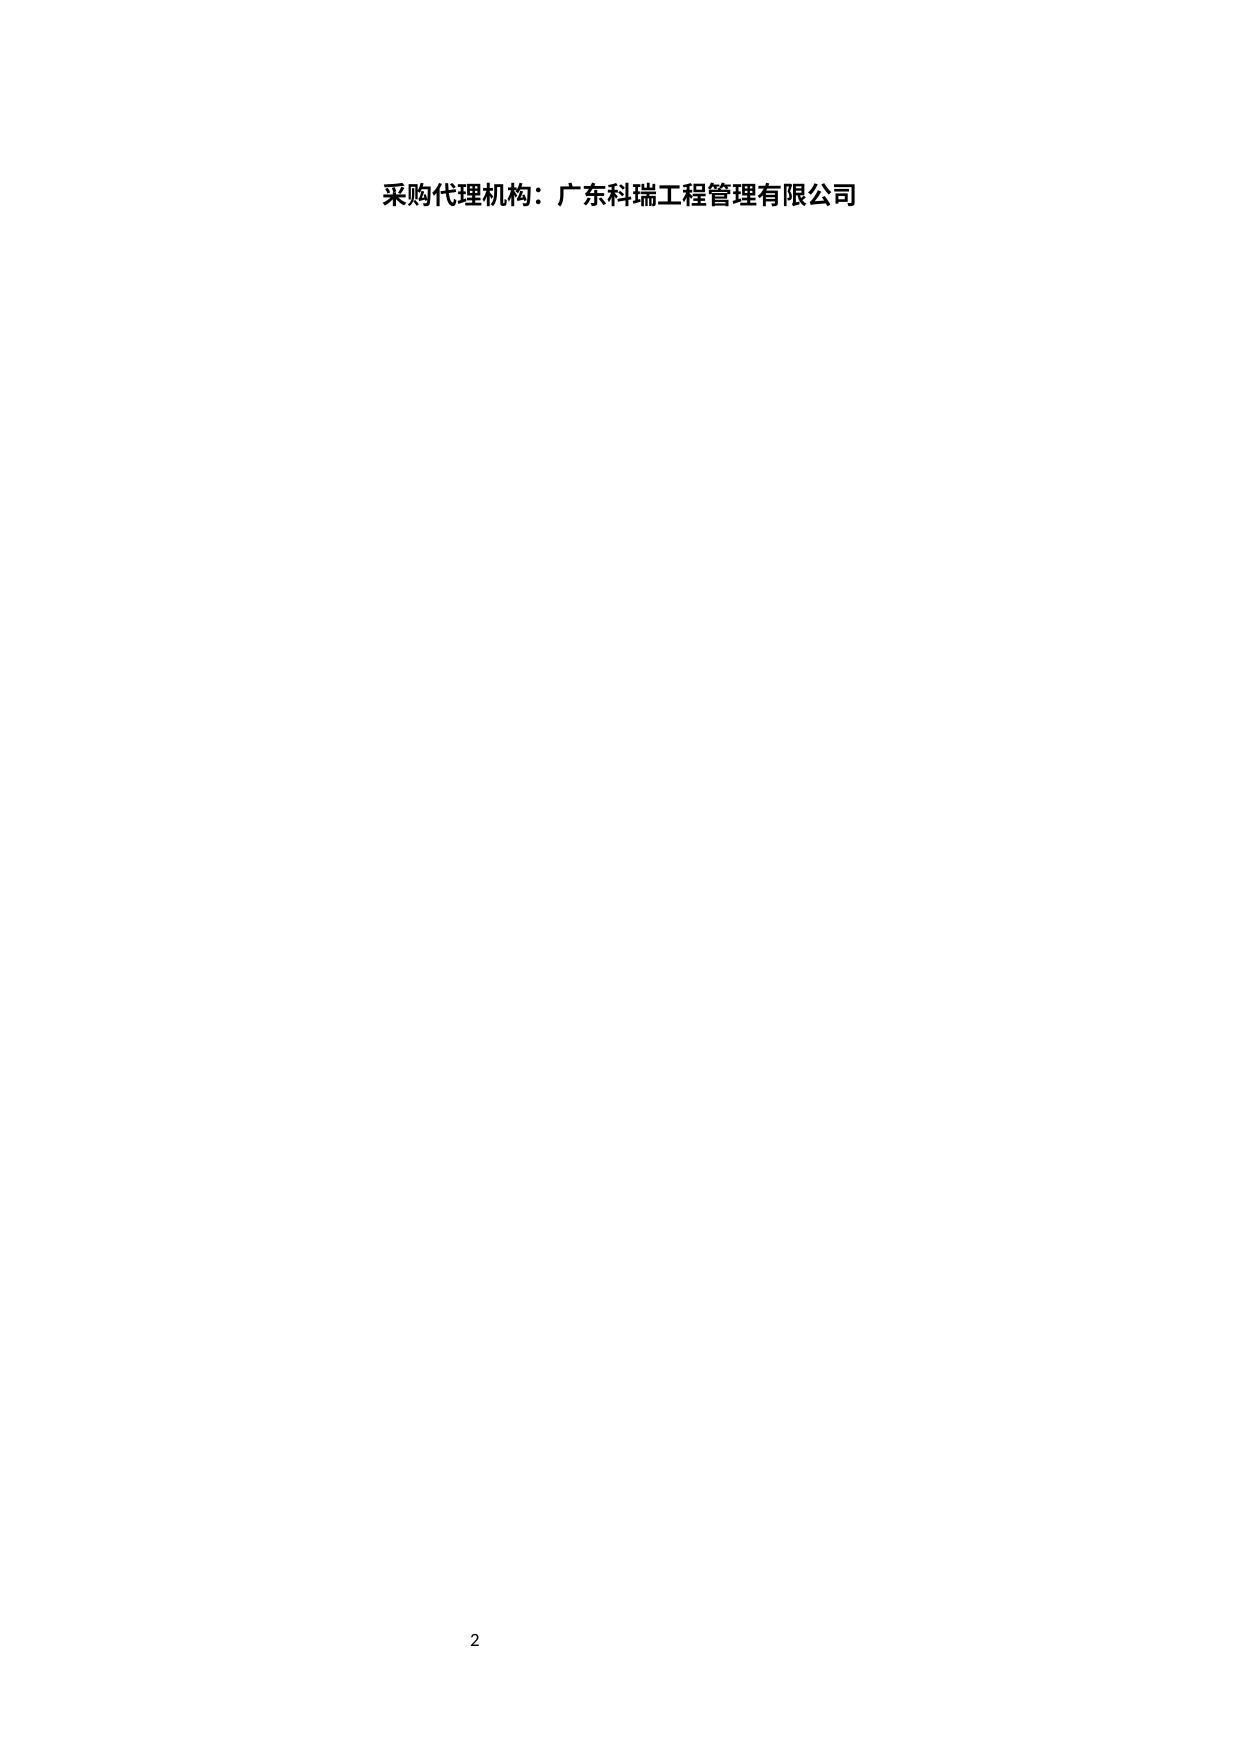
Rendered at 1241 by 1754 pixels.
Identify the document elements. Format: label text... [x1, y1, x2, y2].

text 采购代理机构：广东科瑞工程管理有限公司 [187, 162, 1053, 227]
